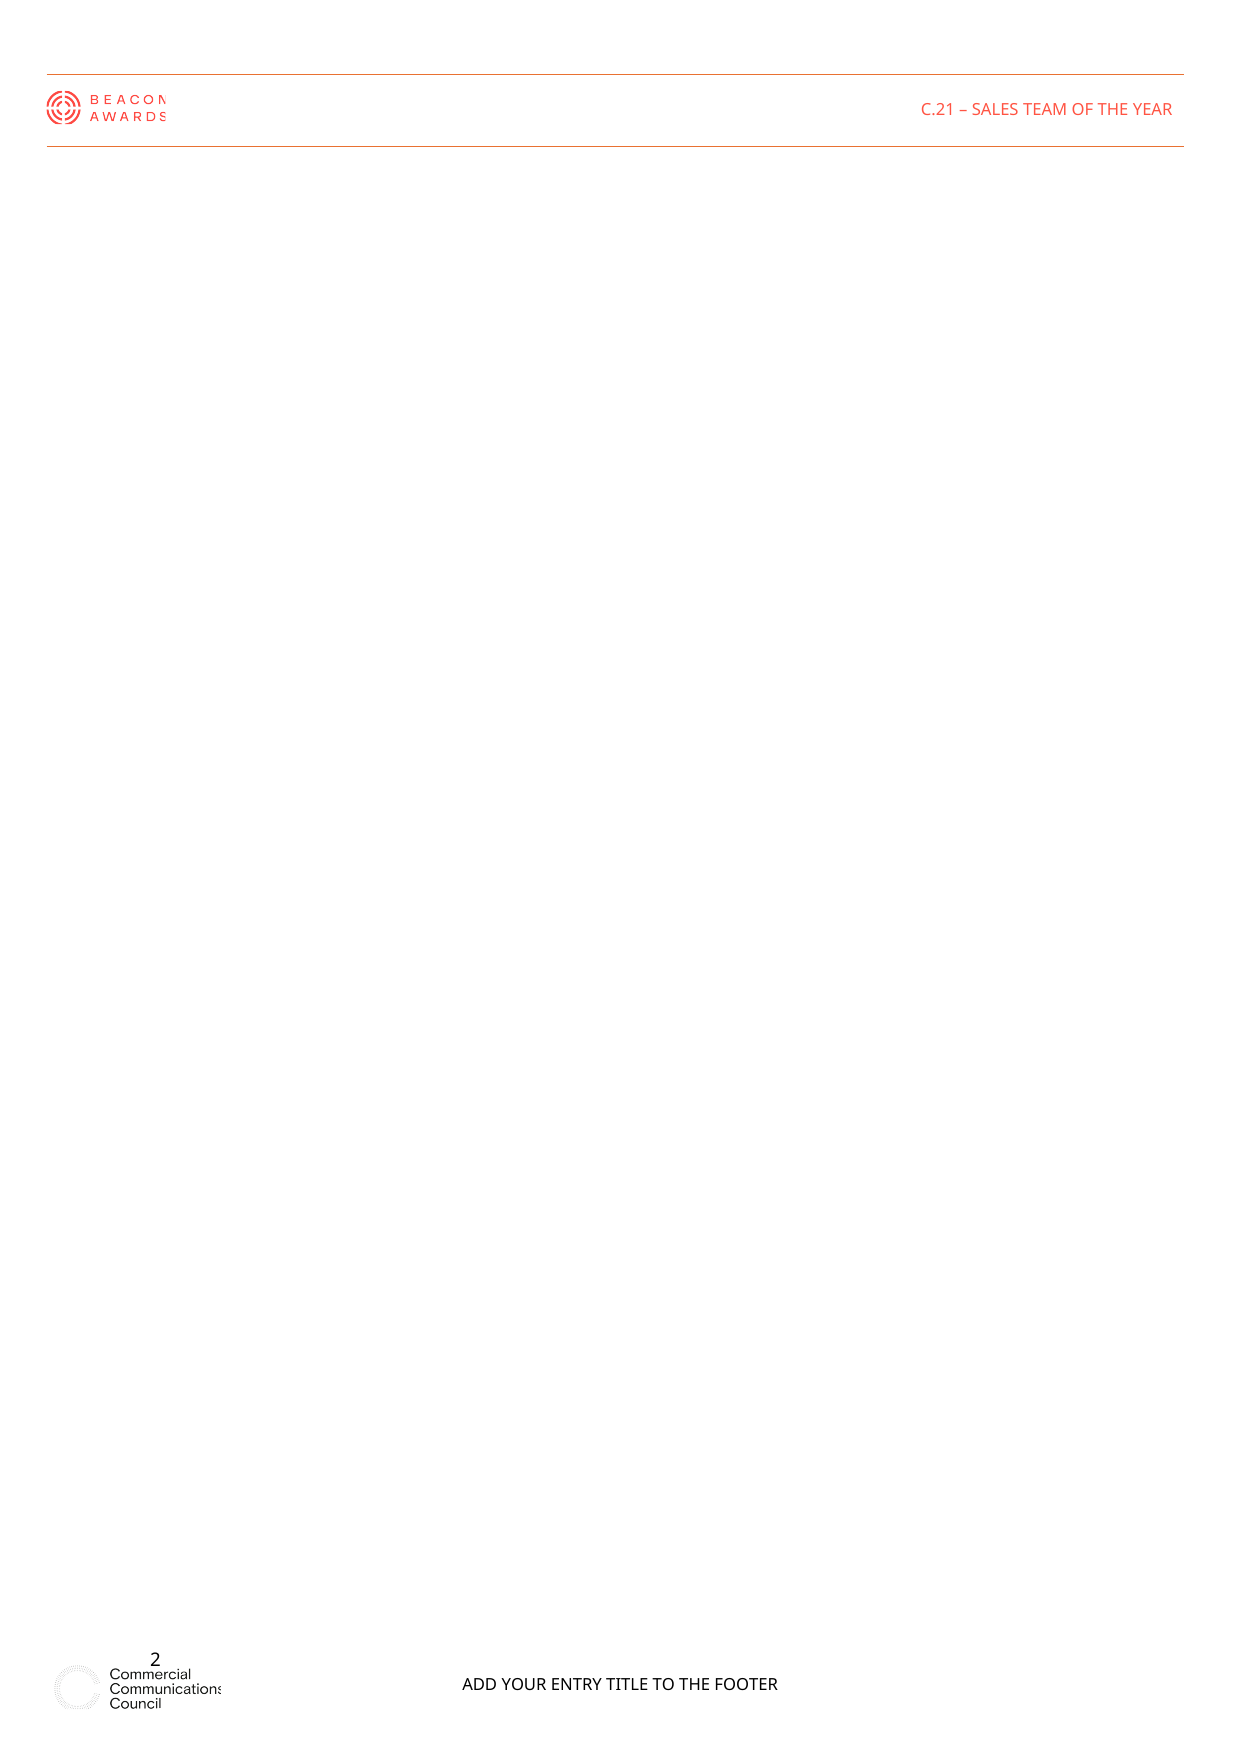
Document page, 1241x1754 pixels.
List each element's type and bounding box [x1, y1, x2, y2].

picture [54, 1665, 221, 1710]
picture [46, 90, 166, 124]
